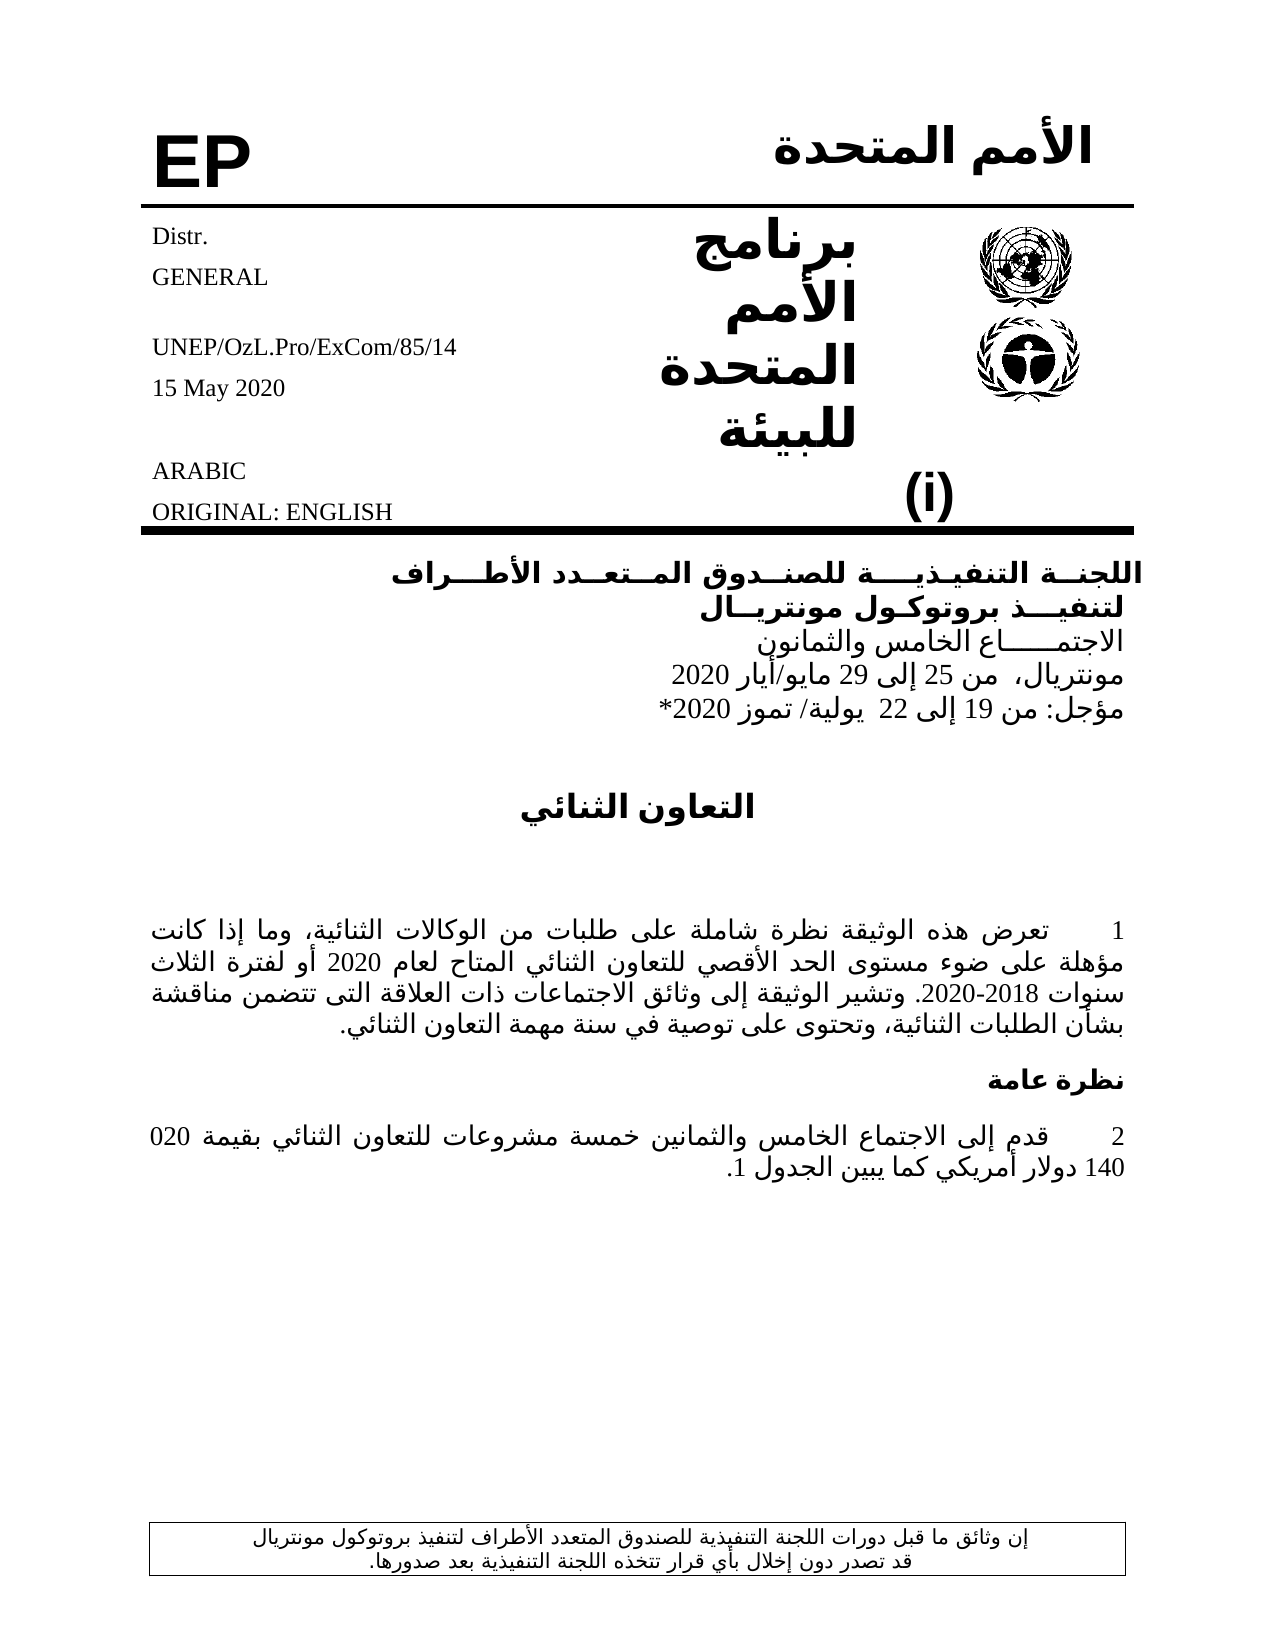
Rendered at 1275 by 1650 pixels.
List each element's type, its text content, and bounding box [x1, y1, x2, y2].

subtitle مونتريال، من 25 إلى 29 مايو/أيار 2020 [150, 657, 1124, 691]
table_cell [918, 208, 1134, 526]
text اللجنــة التنفيـذيــــة للصنــدوق المــتعــدد الأطـــراف [150, 556, 1125, 590]
table_cell برنامج الأمم المتحدة للبيئة ل [564, 208, 918, 526]
table_header EP [141, 117, 600, 203]
text الاجتمــــــاع الخامس والثمانون [150, 624, 1124, 657]
list التعاون الثنائي [150, 788, 1125, 826]
list 2 قدم إلى الاجتماع الخامس والثمانين خمسة مشروعات للتعاون الثنائي بقيمة 020 140 دولار أمريكي كما يبين الجدول 1. [150, 1120, 1125, 1182]
subtitle مؤجل: من 19 إلى 22 يولية/ تموز 2020* [150, 691, 1124, 724]
text لتنفيـــذ بروتوكـول مونتريــال [150, 590, 1125, 624]
table_header الأمم المتحدة [600, 117, 1134, 203]
list 1 تعرض هذه الوثيقة نظرة شاملة على طلبات من الوكالات الثنائية، وما إذا كانت مؤهلة على ضوء مستوى الحد الأقصي للتعاون الثنائي المتاح لعام 2020 أو لفترة الثلاث سنوات 2018-2020. وتشير الوثيقة إلى وثائق الاجتماعات ذات العلاقة التى تتضمن مناقشة بشأن الطلبات الثنائية، وتحتوى على توصية في سنة مهمة التعاون الثنائي. [150, 914, 1125, 1039]
table_cell Distr. GENERAL UNEP/OzL.Pro/ExCom/85/14 15 May 2020 ARABIC ORIGINAL: ENGLISH [141, 208, 563, 526]
list نظرة عامة [150, 1064, 1125, 1095]
picture [973, 313, 1082, 405]
